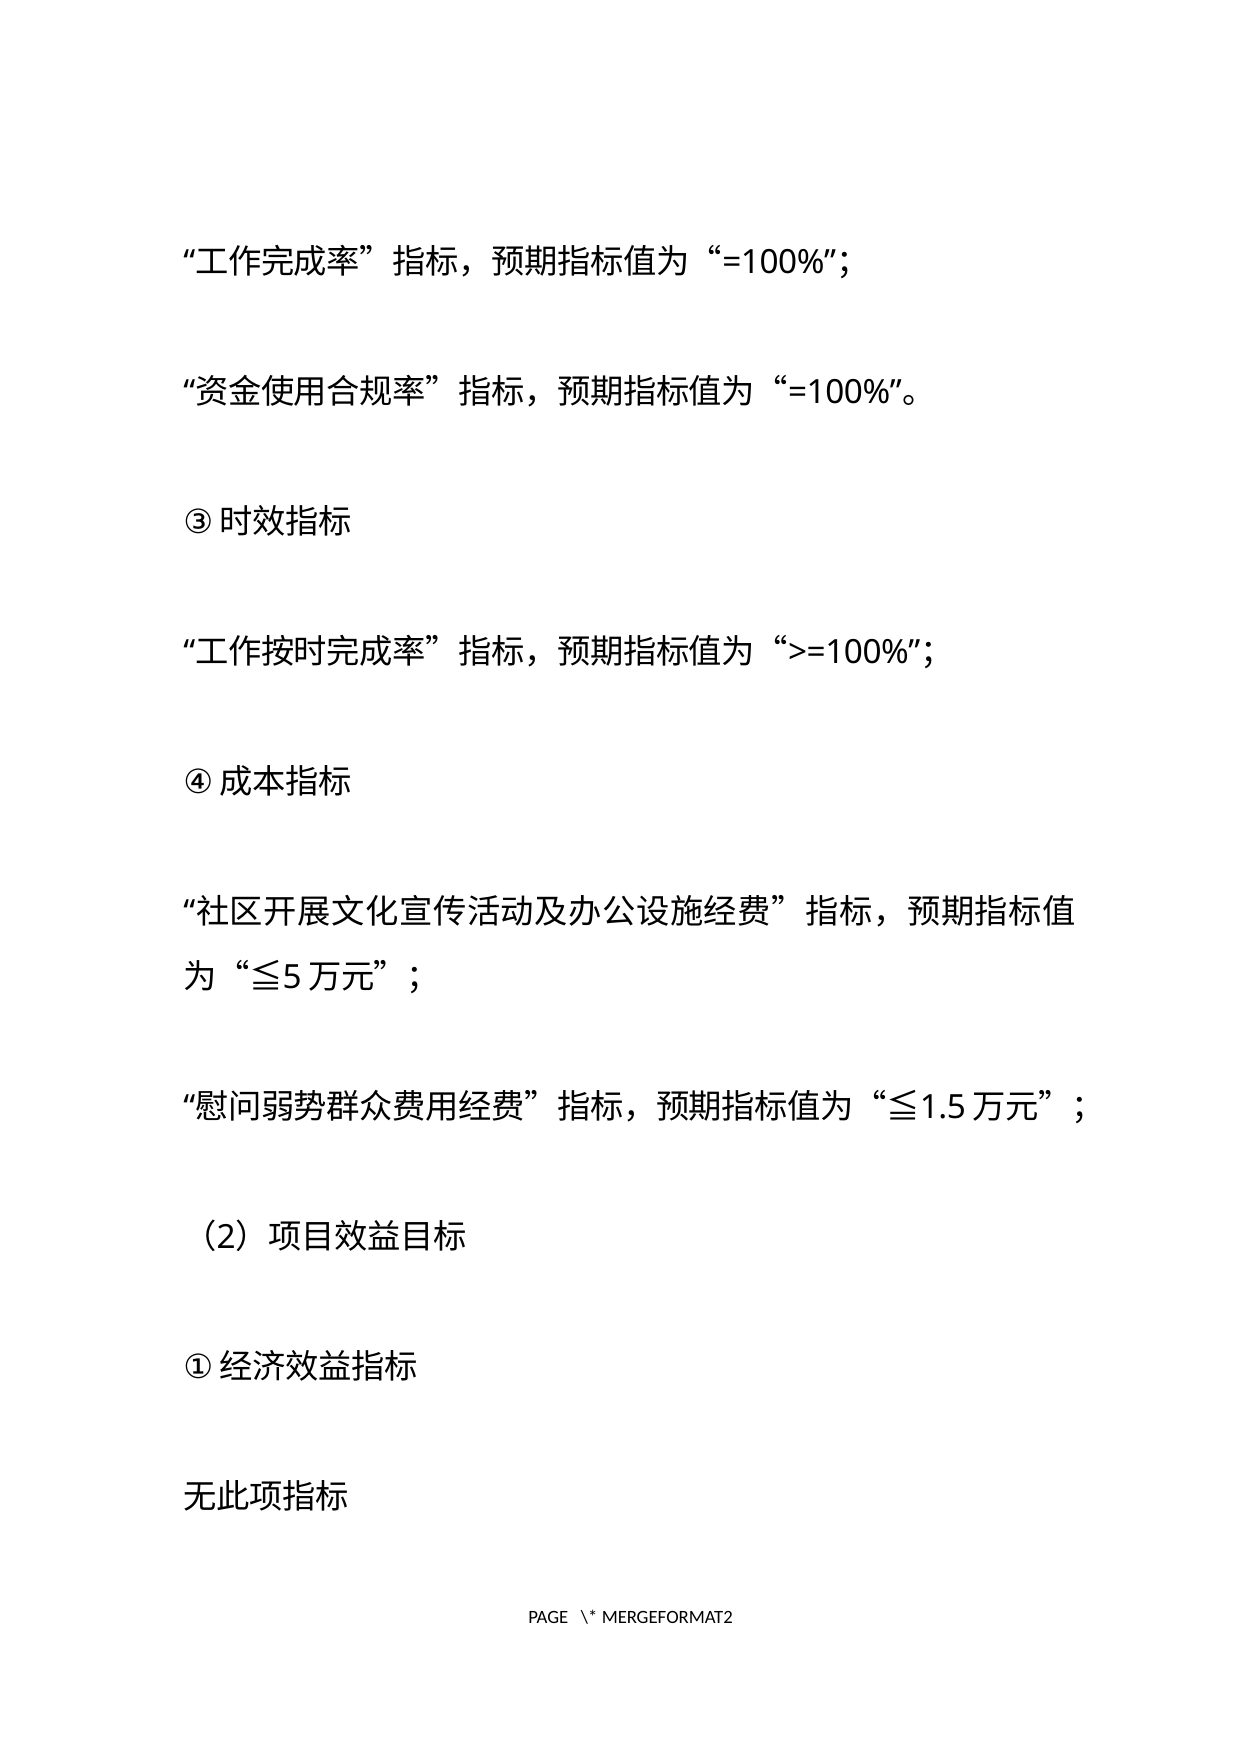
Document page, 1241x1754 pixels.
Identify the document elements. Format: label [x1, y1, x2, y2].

text [183, 162, 1078, 1527]
